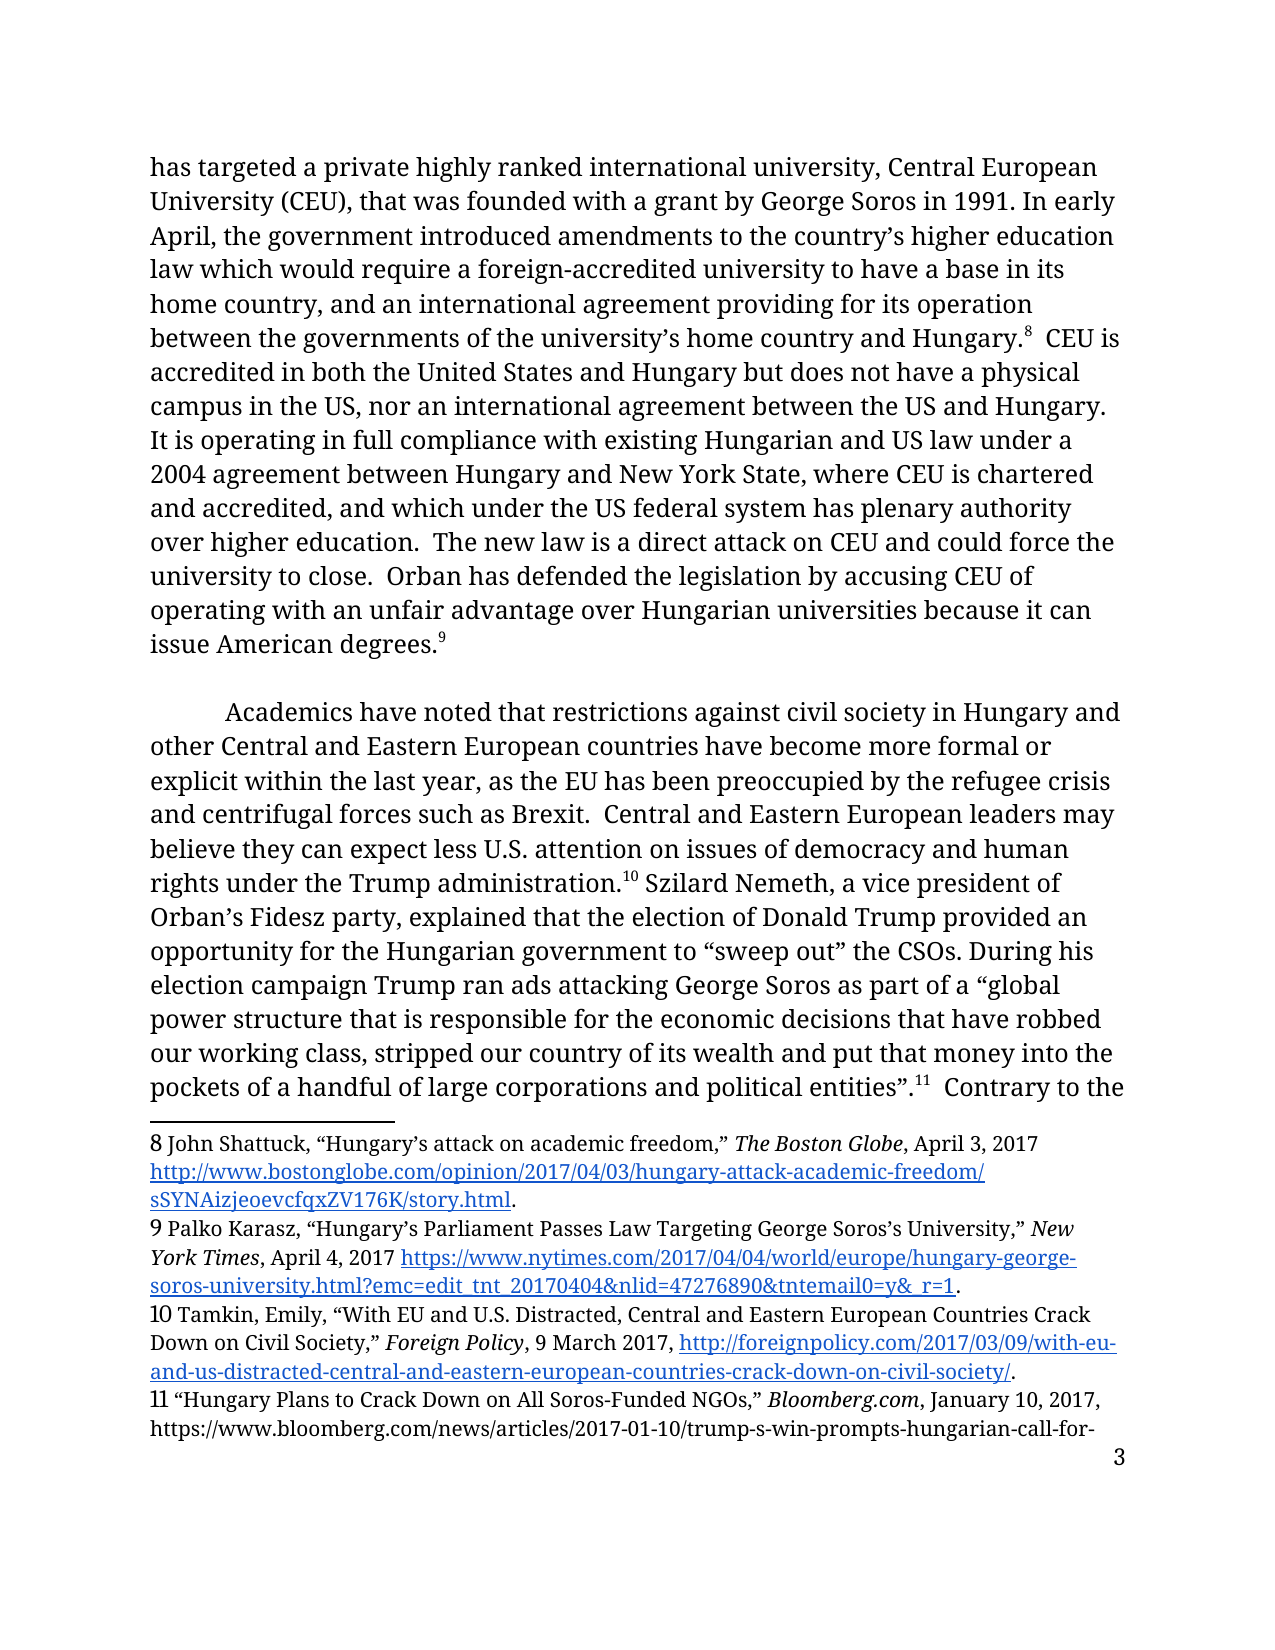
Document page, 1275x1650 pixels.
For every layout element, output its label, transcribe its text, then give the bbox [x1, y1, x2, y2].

text Academics have noted that restrictions against civil society in Hungary and other Central and Eastern European countries have become more formal or explicit within the last year, as the EU has been preoccupied by the refugee crisis and centrifugal forces such as Brexit. Central and Eastern European leaders may believe they can expect less U.S. attention on issues of democracy and human rights under the Trump administration. Szilard Nemeth, a vice president of Orban’s Fidesz party, explained that the election of Donald Trump provided an opportunity for the Hungarian government to “sweep out” the CSOs. During his election campaign Trump ran ads attacking George Soros as part of a “global power structure that is responsible for the economic decisions that have robbed our working class, stripped our country of its wealth and put that money into the pockets of a handful of large corporations and political entities”. Contrary to the Hungarian government’s expectations, however, the US State Department has expressed strong concern about the government’s legislative attack on CEU and academic freedom. The EU, as well as the governments of France and Germany, have condemned the anti-CEU legislation, and leading universities throughout the US and Europe have issued statements in support of CEU and against the legislation. [150, 695, 1125, 1104]
text The latest development in Hungary’s attack on civil society independence has targeted a private highly ranked international university, Central European University (CEU), that was founded with a grant by George Soros in 1991. In early April, the government introduced amendments to the country’s higher education law which would require a foreign-accredited university to have a base in its home country, and an international agreement providing for its operation between the governments of the university’s home country and Hungary. CEU is accredited in both the United States and Hungary but does not have a physical campus in the US, nor an international agreement between the US and Hungary. It is operating in full compliance with existing Hungarian and US law under a 2004 agreement between Hungary and New York State, where CEU is chartered and accredited, and which under the US federal system has plenary authority over higher education. The new law is a direct attack on CEU and could force the university to close. Orban has defended the legislation by accusing CEU of operating with an unfair advantage over Hungarian universities because it can issue American degrees. [150, 150, 1125, 661]
